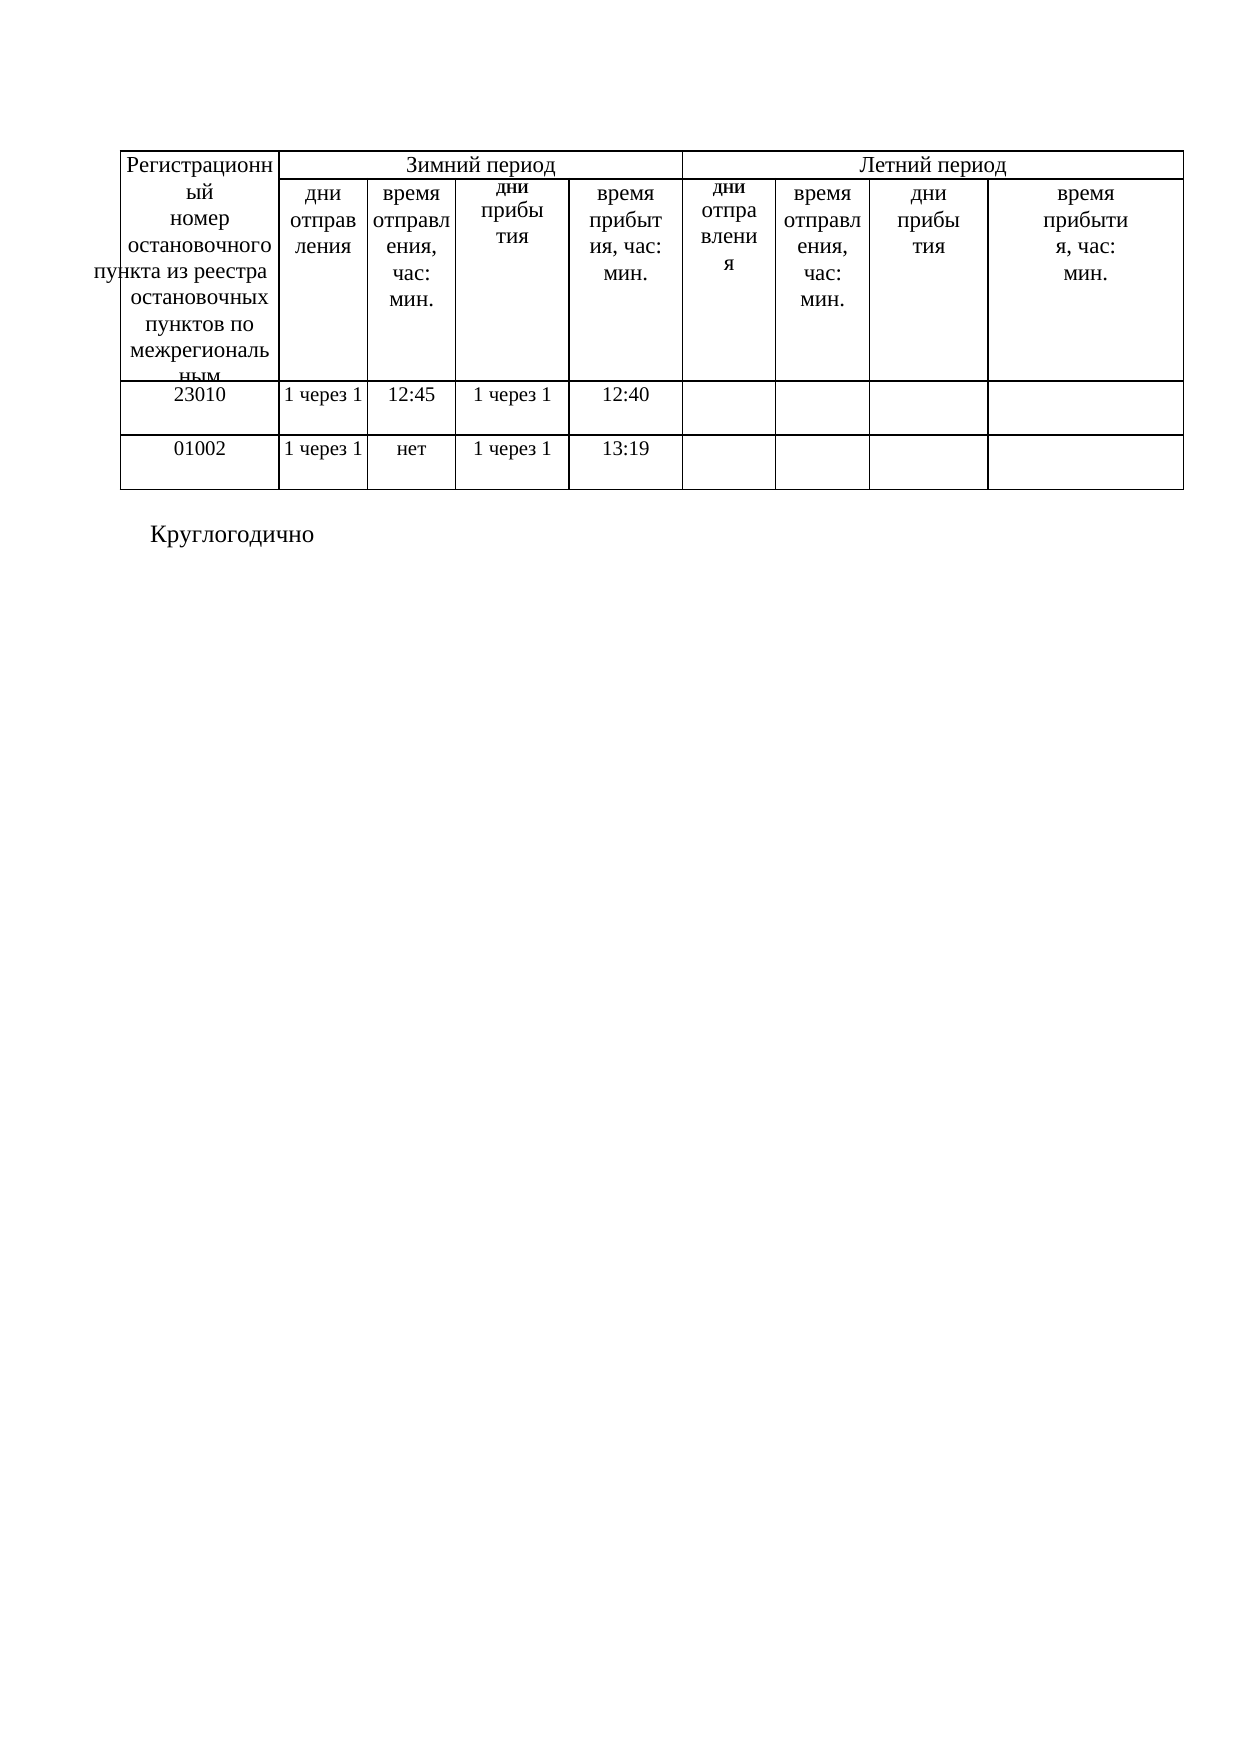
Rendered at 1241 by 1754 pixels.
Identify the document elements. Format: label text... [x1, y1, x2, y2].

table_cell 12:45 [368, 382, 455, 434]
table_cell [870, 436, 987, 489]
table_cell нет [368, 436, 455, 489]
table_cell [776, 436, 869, 489]
table_cell ДНИ прибы тия [456, 180, 568, 380]
table_cell [989, 382, 1183, 434]
table_cell 1 через 1 [280, 382, 367, 434]
table_cell [683, 436, 775, 489]
table_cell 01002 [121, 436, 278, 489]
table_header Зимний период [280, 152, 682, 178]
text Круглогодично [150, 519, 1090, 548]
table_cell 23010 [121, 382, 278, 434]
table_cell [989, 436, 1183, 489]
table_cell время прибыти я, час: мин. [989, 180, 1183, 380]
table_cell 12:40 [570, 382, 682, 434]
table_cell время отправл ения, час: мин. [368, 180, 455, 380]
table_cell 1 через 1 [456, 382, 568, 434]
table_cell дни отправ ления [280, 180, 367, 380]
table_cell 1 через 1 [280, 436, 367, 489]
table_cell [683, 382, 775, 434]
table_cell время отправл ения, час: мин. [776, 180, 869, 380]
table_header Летний период [683, 152, 1183, 178]
table_cell 13:19 [570, 436, 682, 489]
table_cell 1 через 1 [456, 436, 568, 489]
table_cell [870, 382, 987, 434]
table_cell время прибыт ия, час: мин. [570, 180, 682, 380]
table_cell дни прибы тия [870, 180, 987, 380]
table_cell [776, 382, 869, 434]
table_header Регистрационный номер остановочного пункта из реестра остановочных пунктов по межрегиональным маршрутам регулярных перевозок [121, 152, 278, 380]
table_cell ДНИ отпра влени я [683, 180, 775, 380]
